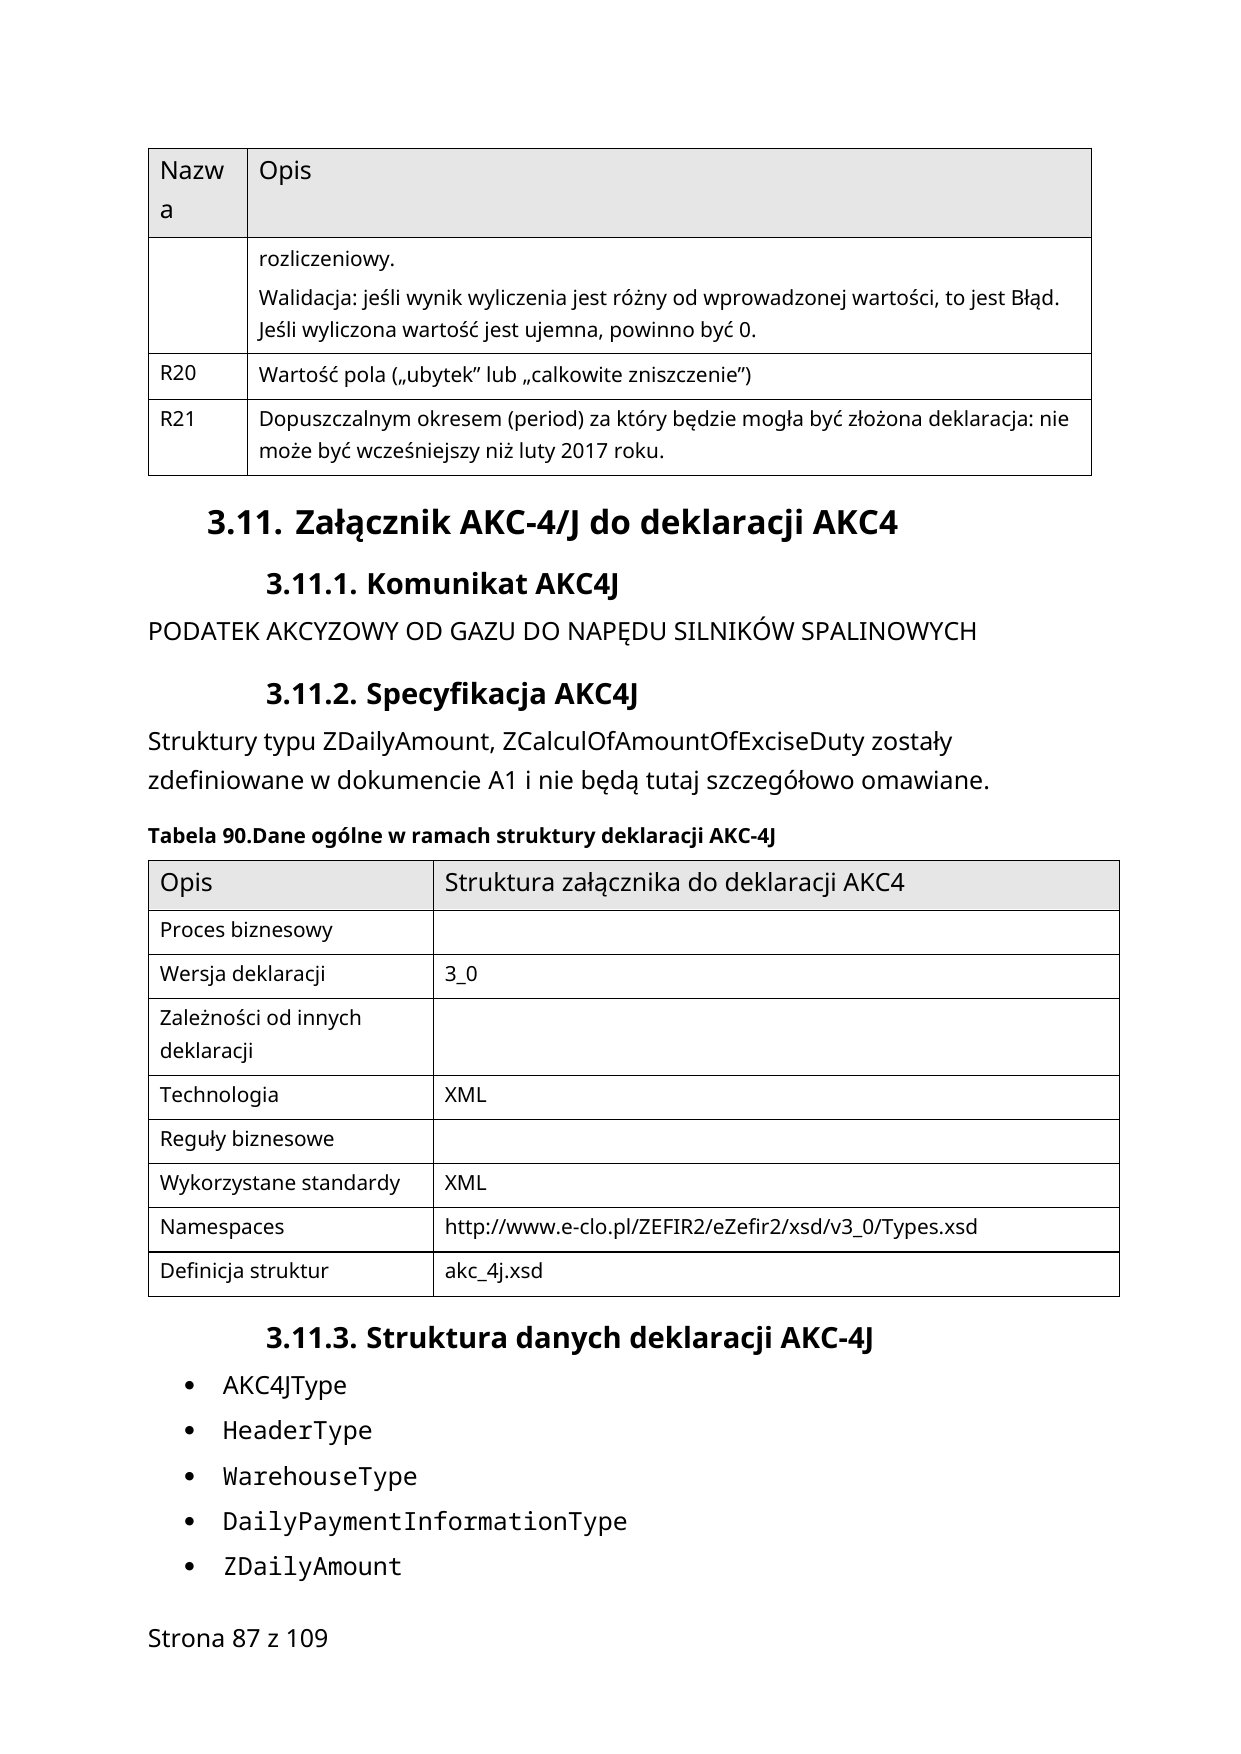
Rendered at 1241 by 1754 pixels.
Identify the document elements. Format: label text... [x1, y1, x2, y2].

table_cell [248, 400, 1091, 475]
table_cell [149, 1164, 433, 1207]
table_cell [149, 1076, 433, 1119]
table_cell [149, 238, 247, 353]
list DailyPaymentInformationType [185, 1504, 1092, 1538]
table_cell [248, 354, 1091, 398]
text Tabela 90.Dane ogólne w ramach struktury deklaracji AKC-4J [148, 821, 1092, 849]
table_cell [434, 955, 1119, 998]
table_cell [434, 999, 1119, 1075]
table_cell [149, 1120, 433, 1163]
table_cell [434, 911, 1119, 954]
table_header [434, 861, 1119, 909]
list ZDailyAmount [185, 1549, 1092, 1583]
subtitle Komunikat AKC4J [266, 568, 1092, 601]
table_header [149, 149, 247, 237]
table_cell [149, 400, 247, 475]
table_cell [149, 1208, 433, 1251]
subtitle Specyfikacja AKC4J [266, 678, 1092, 711]
list HeaderType [185, 1413, 1092, 1447]
list AKC4JType [185, 1367, 1092, 1401]
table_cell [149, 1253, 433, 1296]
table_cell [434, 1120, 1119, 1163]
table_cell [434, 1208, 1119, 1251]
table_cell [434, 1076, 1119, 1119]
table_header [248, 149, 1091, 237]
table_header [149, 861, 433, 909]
text PODATEK AKCYZOWY OD GAZU DO NAPĘDU SILNIKÓW SPALINOWYCH [148, 614, 1092, 648]
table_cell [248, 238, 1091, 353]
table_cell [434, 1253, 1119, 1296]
subtitle Struktura danych deklaracji AKC-4J [266, 1322, 1092, 1355]
text Struktury typu ZDailyAmount, ZCalculOfAmountOfExciseDuty zostały zdefiniowane w dokumencie A1 i nie będą tutaj szczegółowo omawiane. [148, 724, 1092, 797]
subtitle Załącznik AKC-4/J do deklaracji AKC4 [207, 501, 1092, 543]
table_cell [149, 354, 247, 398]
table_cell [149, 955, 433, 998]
list WarehouseType [185, 1458, 1092, 1492]
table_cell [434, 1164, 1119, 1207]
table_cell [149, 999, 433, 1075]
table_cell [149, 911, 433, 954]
